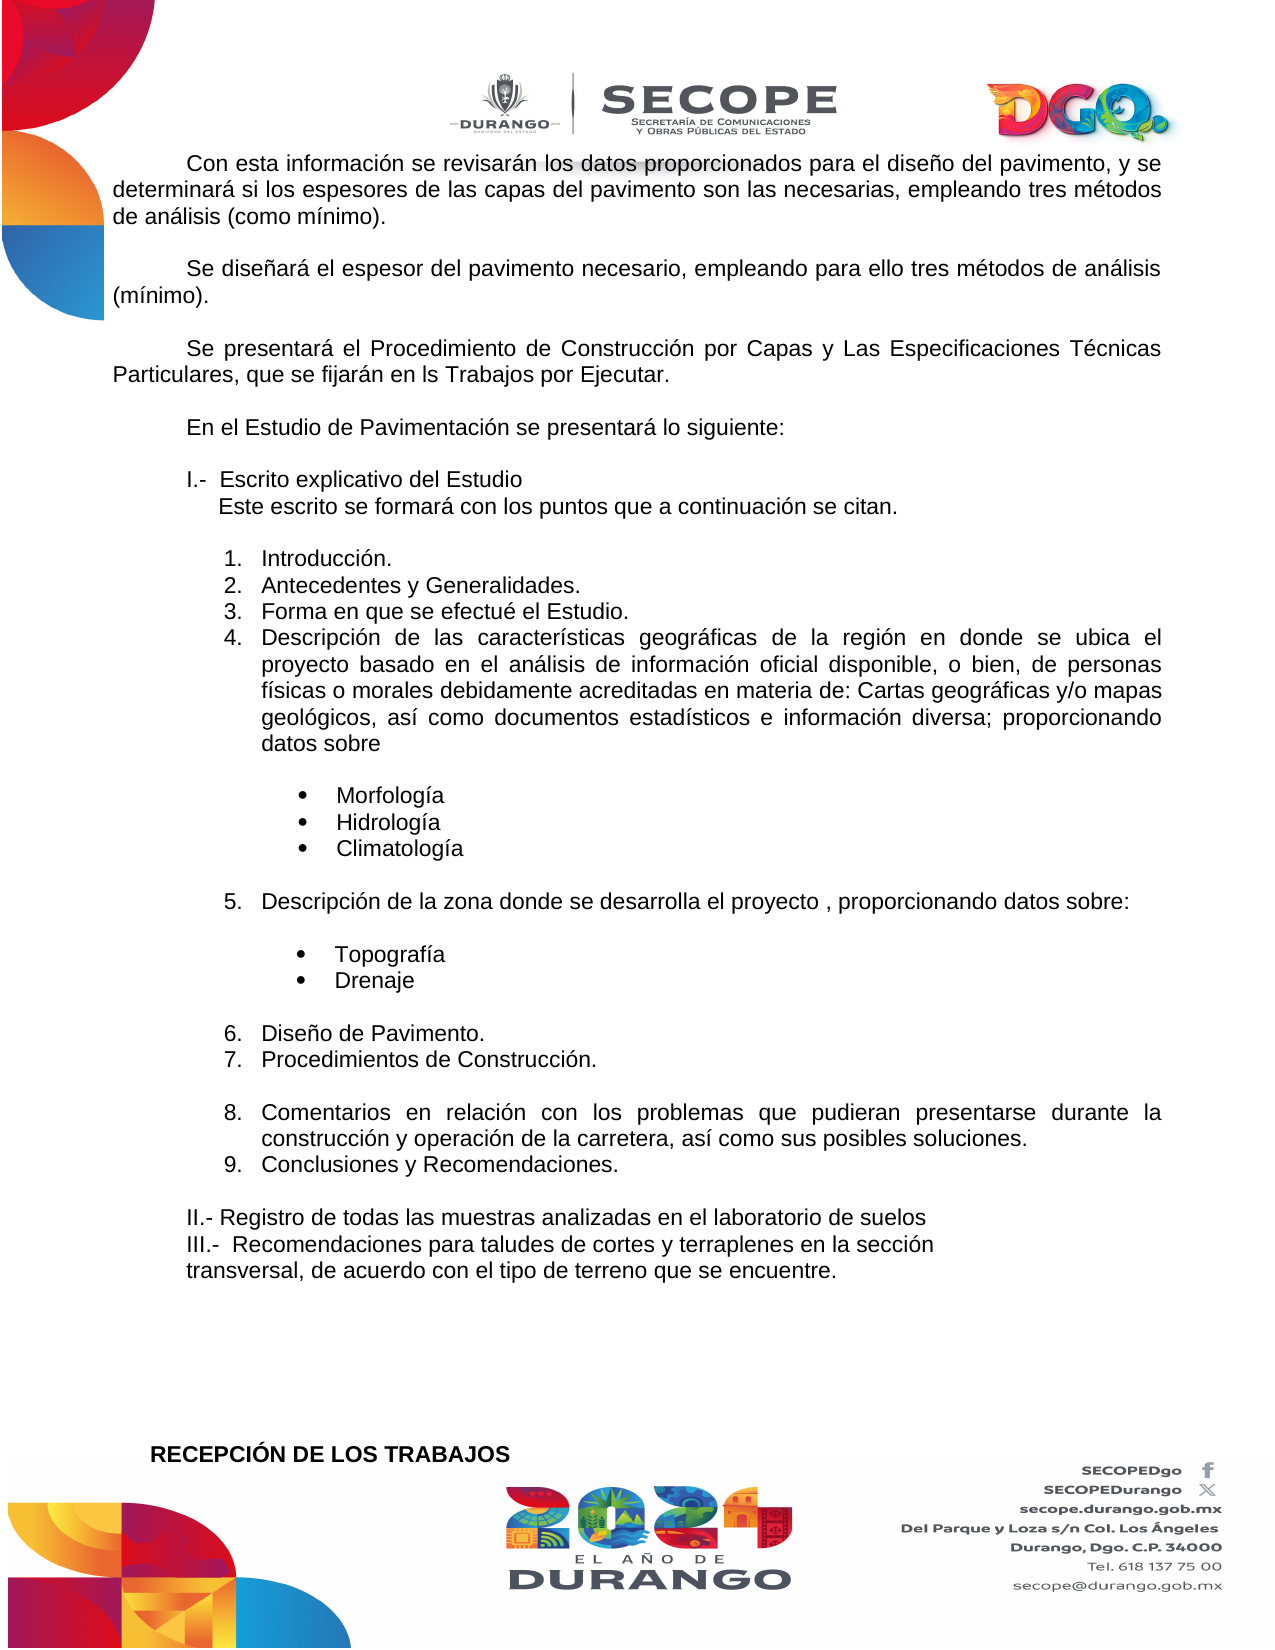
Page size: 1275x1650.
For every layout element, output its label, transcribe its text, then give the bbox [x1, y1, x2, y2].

list Topografía [297, 941, 1162, 967]
list Antecedentes y Generalidades. [223, 572, 1162, 598]
picture [2, 0, 1275, 323]
text Este escrito se formará con los puntos que a continuación se citan. [112, 493, 1162, 519]
list Conclusiones y Recomendaciones. [223, 1151, 1162, 1178]
list Descripción de las características geográficas de la región en donde se ubica el proyecto basado en el análisis de información oficial disponible, o bien, de personas físicas o morales debidamente acreditadas en materia de: Cartas geográficas y/o mapas geológicos, así como documentos estadísticos e información diversa; proporcionando datos sobre [223, 624, 1162, 756]
list Comentarios en relación con los problemas que pudieran presentarse durante la construcción y operación de la carretera, así como sus posibles soluciones. [223, 1099, 1162, 1151]
list Drenaje [297, 967, 1162, 993]
list Procedimientos de Construcción. [223, 1046, 1162, 1072]
text Con esta información se revisarán los datos proporcionados para el diseño del pavimento, y se determinará si los espesores de las capas del pavimento son las necesarias, empleando tres métodos de análisis (como mínimo). [112, 150, 1162, 229]
list Diseño de Pavimento. [223, 1020, 1162, 1046]
list Climatología [298, 835, 1162, 862]
list Descripción de la zona donde se desarrolla el proyecto , proporcionando datos sobre: [223, 888, 1162, 914]
text I.- Escrito explicativo del Estudio [112, 466, 1162, 493]
list Forma en que se efectué el Estudio. [223, 598, 1162, 624]
text Se diseñará el espesor del pavimento necesario, empleando para ello tres métodos de análisis (mínimo). [112, 255, 1162, 308]
text En el Estudio de Pavimentación se presentará lo siguiente: [112, 413, 1162, 440]
text Se presentará el Procedimiento de Construcción por Capas y Las Especificaciones Técnicas Particulares, que se fijarán en ls Trabajos por Ejecutar. [112, 334, 1162, 387]
picture [8, 1455, 1275, 1648]
text II.- Registro de todas las muestras analizadas en el laboratorio de suelos [112, 1204, 1162, 1231]
text RECEPCIÓN DE LOS TRABAJOS [150, 1441, 1162, 1468]
list Introducción. [223, 545, 1162, 572]
list Morfología [298, 782, 1162, 809]
list Hidrología [298, 809, 1162, 835]
text III.- Recomendaciones para taludes de cortes y terraplenes en la sección transversal, de acuerdo con el tipo de terreno que se encuentre. [112, 1231, 1162, 1283]
